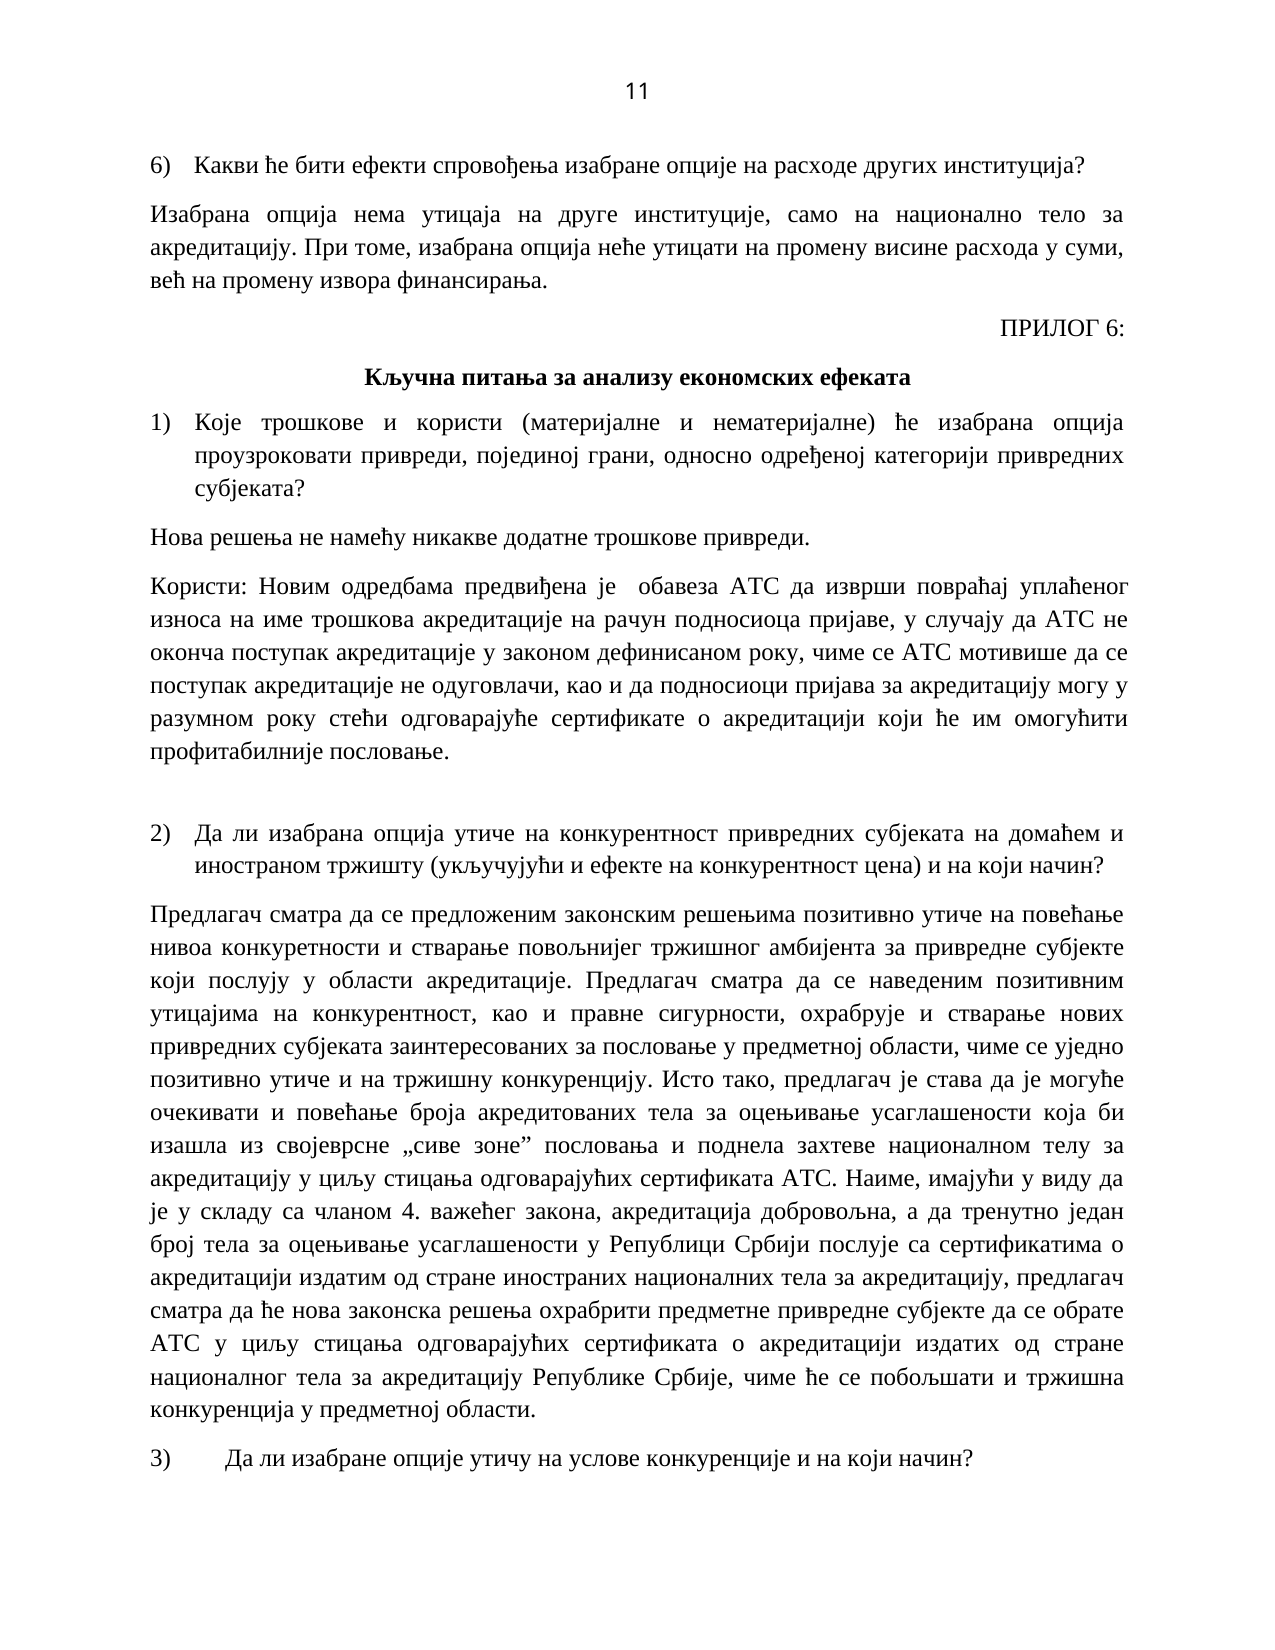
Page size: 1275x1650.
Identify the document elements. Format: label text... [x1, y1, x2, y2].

text Предлагач сматра да се предложеним законским решењима позитивно утиче на повећање нивоа конкуретности и стварање повољнијег тржишног амбијента за привредне субјекте који послују у области акредитације. Предлагач сматра да се наведеним позитивним утицајима на конкурентност, као и правне сигурности, охрабрује и стварање нових привредних субјеката заинтересованих за пословање у предметној области, чиме се уједно позитивно утиче и на тржишну конкуренцију. Исто тако, предлагач је става да је могуће очекивати и повећање броја акредитованих тела за оцењивање усаглашености која би изашла из својеврсне „сиве зоне” пословања и поднела захтеве националном телу за акредитацију у циљу стицања одговарајућих сертификата АТС. Наиме, имајући у виду да је у складу са чланом 4. важећег закона, акредитација добровољна, а да тренутно један број тела за оцењивање усаглашености у Републици Србији послује са сертификатима о акредитацији издатим од стране иностраних националних тела за акредитацију, предлагач сматра да ће нова законска решења охрабрити предметне привредне субјекте да се обрате АТС у циљу стицања одговарајућих сертификата о акредитацији издатих од стране националног тела за акредитацију Републике Србије, чиме ће се побољшати и тржишна конкуренција у предметној области. [150, 899, 1125, 1423]
text Користи: Новим одредбама предвиђена је обавеза АТС да изврши повраћај уплаћеног износа на име трошкова акредитације на рачун подносиоца пријаве, у случају да АТС не оконча поступак акредитације у законом дефинисаном року, чиме се АТС мотивише да се поступак акредитације не одуговлачи, као и да подносиоци пријава за акредитацију могу у разумном року стећи одговарајуће сертификате о акредитацији који ће им омогућити профитабилније пословање. [150, 571, 1129, 765]
text ПРИЛОГ 6: [150, 313, 1125, 342]
text Нова решења не намећу никакве додатне трошкове привреди. [150, 522, 1125, 551]
list Које трошкове и користи (материјалне и нематеријалне) ће изабрана опција проузроковати привреди, појединој грани, односно одређеној категорији привредних субјеката? [150, 407, 1125, 502]
list Да ли изабране опције утичу на услове конкуренције и на који начин? [150, 1443, 1125, 1472]
list Да ли изабрана опција утиче на конкурентност привредних субјеката на домаћем и иностраном тржишту (укључујући и ефекте на конкурентност цена) и на који начин? [150, 818, 1125, 879]
text Изабрана опција нема утицаја на друге институције, само на национално тело за акредитацију. При томе, изабрана опција неће утицати на промену висине расхода у суми, већ на промену извора финансирања. [150, 199, 1125, 293]
list Какви ће бити ефекти спровођења изабране опције на расходе других институција? [150, 150, 1125, 179]
text Кључна питања за анализу економских ефеката [150, 362, 1125, 391]
